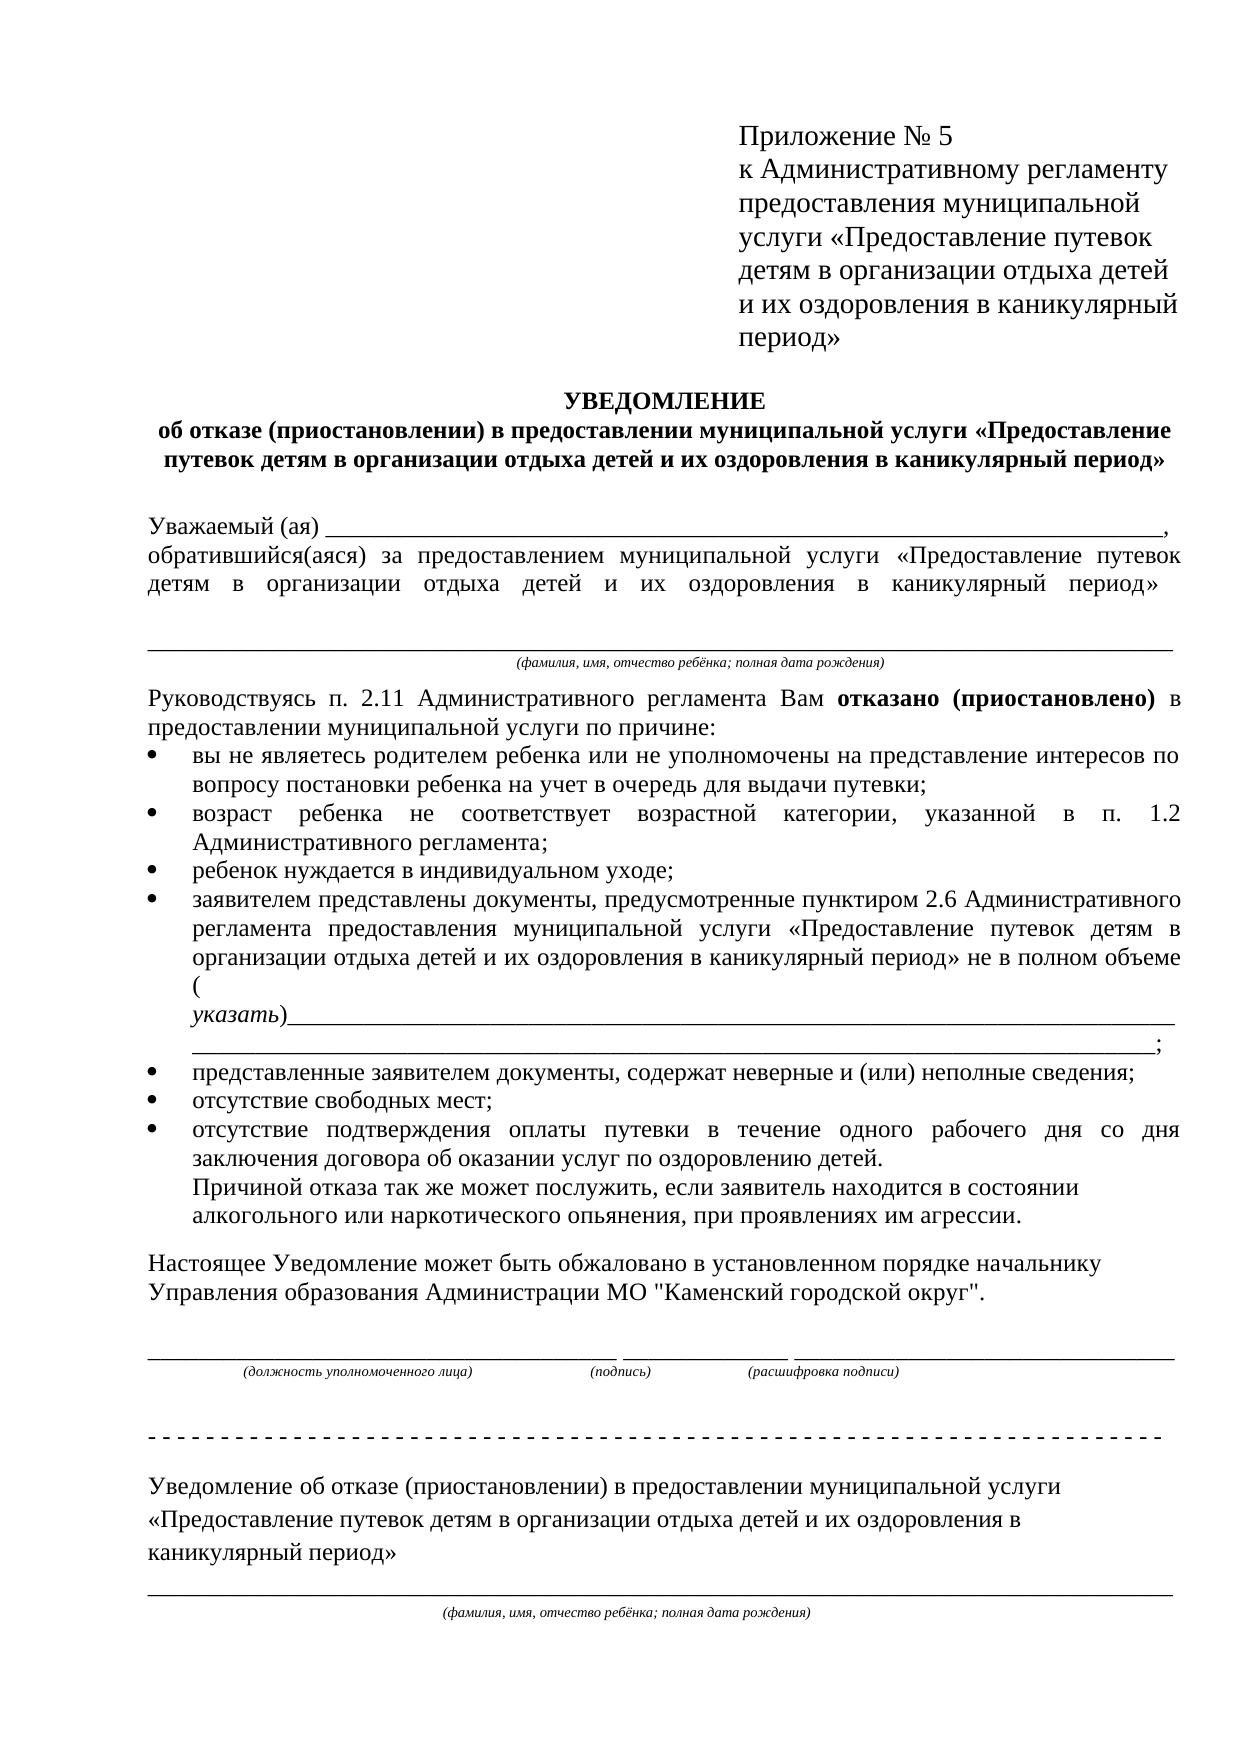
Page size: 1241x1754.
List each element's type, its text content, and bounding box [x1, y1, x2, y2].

list отсутствие свободных мест; [148, 1085, 1181, 1114]
text Приложение № 5 [738, 118, 1181, 152]
text Настоящее Уведомление может быть обжаловано в установленном порядке начальнику Управления образования Администрации МО "Каменский городской округ". [148, 1248, 1181, 1306]
text - - - - - - - - - - - - - - - - - - - - - - - - - - - - - - - - - - - - - - - - - - - - - - - - - - - - - - - - - - - - - - - - - - - - - - [148, 1421, 1181, 1449]
list заявителем представлены документы, предусмотренные пунктиром 2.6 Административного регламента предоставления муниципальной услуги «Предоставление путевок детям в организации отдыха детей и их оздоровления в каникулярный период» не в полном объеме (указать)__________________________________________________________________________________________________________________________________________________; [148, 884, 1181, 1057]
text обратившийся(аяся) за предоставлением муниципальной услуги «Предоставление путевок детям в организации отдыха детей и их оздоровления в каникулярный период» [148, 540, 1181, 625]
list отсутствие подтверждения оплаты путевки в течение одного рабочего дня со дня заключения договора об оказании услуг по оздоровлению детей. [148, 1114, 1181, 1172]
list представленные заявителем документы, содержат неверные и (или) неполные сведения; [148, 1057, 1181, 1085]
text (должность уполномоченного лица) (подпись) (расшифровка подписи) [148, 1363, 1181, 1392]
text Уведомление об отказе (приостановлении) в предоставлении муниципальной услуги «Предоставление путевок детям в организации отдыха детей и их оздоровления в каникулярный период» [148, 1471, 1181, 1566]
text __________________________________________________________________________________ (фамилия, имя, отчество ребёнка; полная дата рождения) [148, 1571, 1181, 1632]
text об отказе (приостановлении) в предоставлении муниципальной услуги «Предоставление путевок детям в организации отдыха детей и их оздоровления в каникулярный период» [148, 415, 1181, 473]
list Причиной отказа так же может послужить, если заявитель находится в состоянии алкогольного или наркотического опьянения, при проявлениях им агрессии. [192, 1172, 1181, 1229]
text _____________________________________ _____________ ______________________________ [148, 1334, 1181, 1363]
text к Административному регламенту предоставления муниципальной услуги «Предоставление путевок детям в организации отдыха детей и их оздоровления в каникулярный период» [738, 152, 1181, 353]
list вы не являетесь родителем ребенка или не уполномочены на представление интересов по вопросу постановки ребенка на учет в очередь для выдачи путевки; [148, 740, 1181, 798]
text Руководствуясь п. 2.11 Административного регламента Вам отказано (приостановлено) в предоставлении муниципальной услуги по причине: [148, 683, 1181, 740]
text Уважаемый (ая) ___________________________________________________________________, [148, 511, 1181, 540]
text УВЕДОМЛЕНИЕ [148, 386, 1181, 415]
list ребенок нуждается в индивидуальном уходе; [148, 855, 1181, 884]
list возраст ребенка не соответствует возрастной категории, указанной в п. 1.2 Административного регламента; [148, 798, 1181, 855]
text __________________________________________________________________________________ (фамилия, имя, отчество ребёнка; полная дата рождения) [148, 625, 1181, 683]
